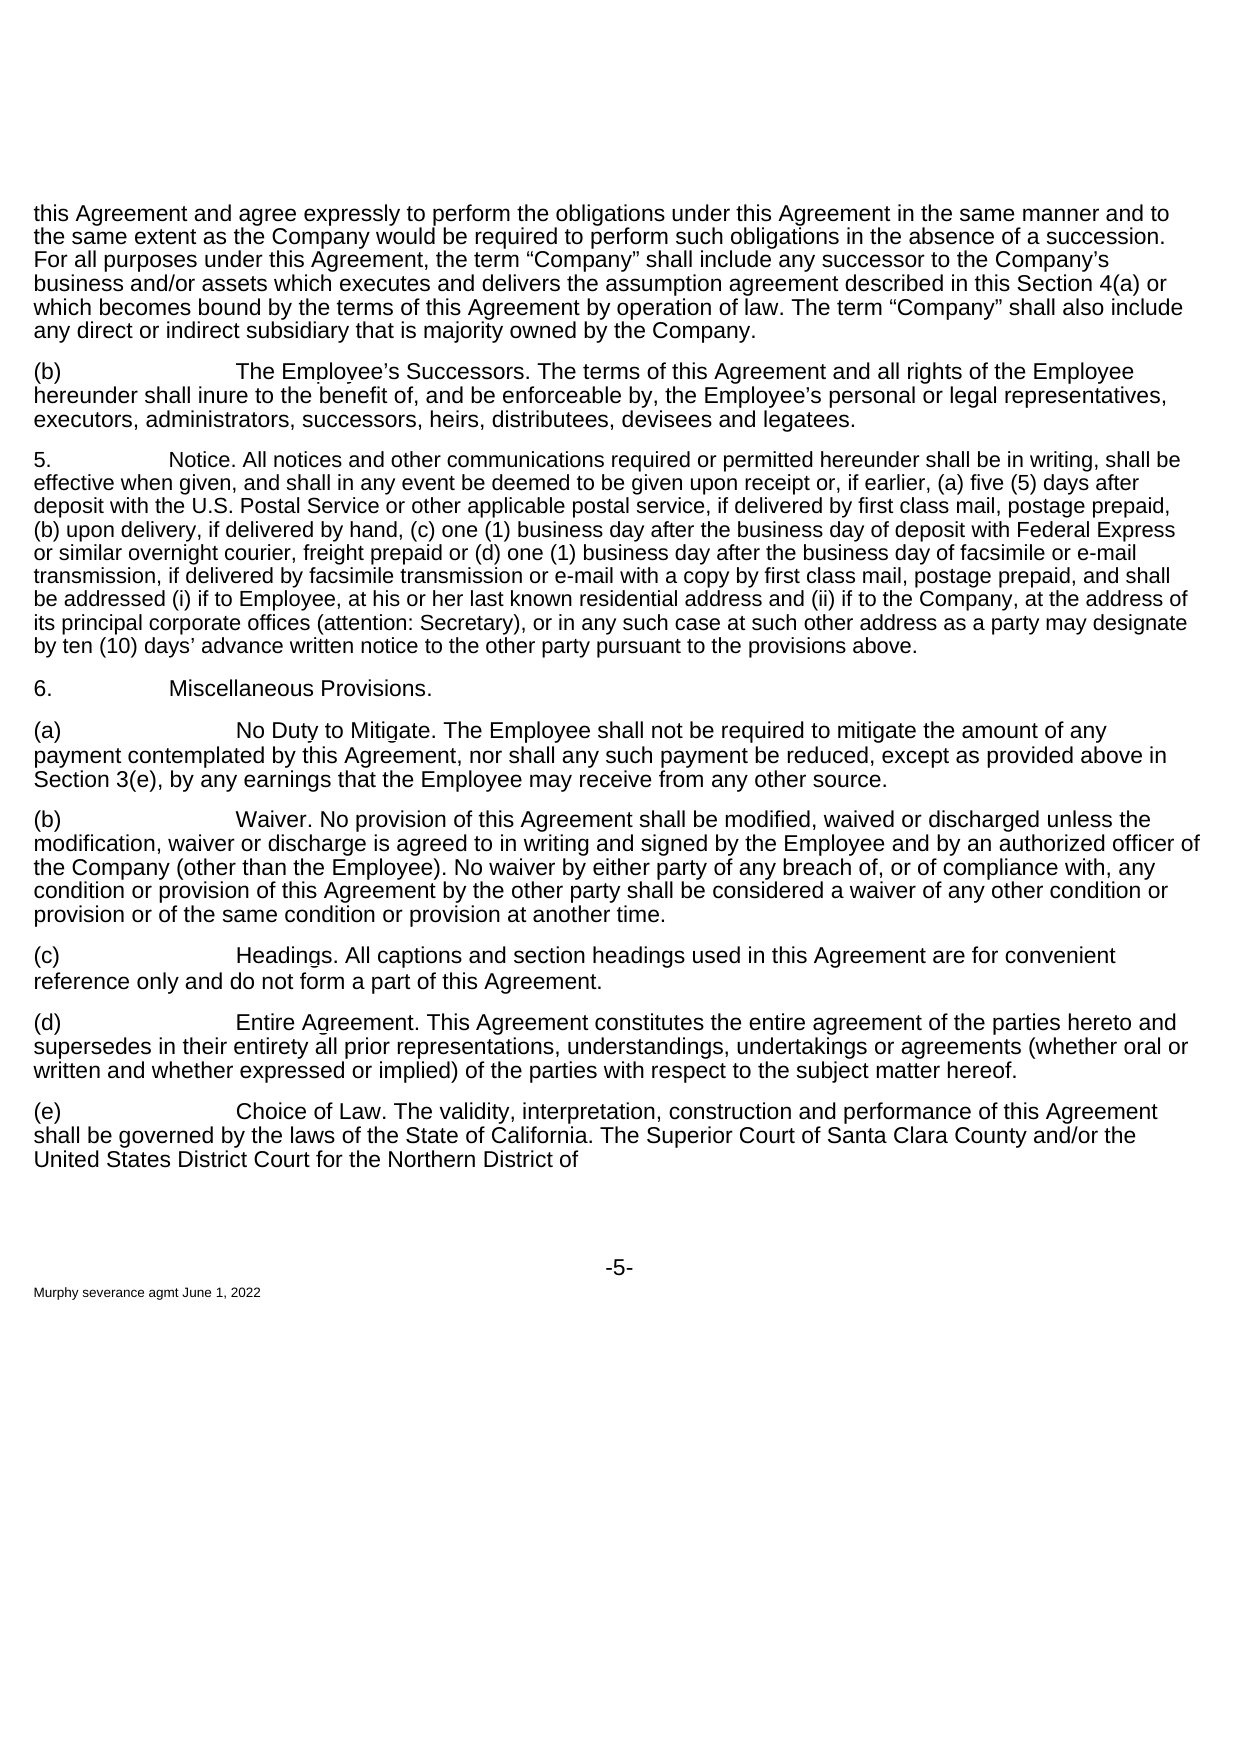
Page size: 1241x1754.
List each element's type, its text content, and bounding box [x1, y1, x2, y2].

text -5- [33, 1254, 1205, 1280]
list Entire Agreement. This Agreement constitutes the entire agreement of the parties hereto and supersedes in their entirety all prior representations, understandings, undertakings or agreements (whether oral or written and whether expressed or implied) of the parties with respect to the subject matter hereof. [33, 1011, 1201, 1083]
text Murphy severance agmt June 1, 2022 [33, 1284, 1201, 1300]
text this Agreement and agree expressly to perform the obligations under this Agreement in the same manner and to the same extent as the Company would be required to perform such obligations in the absence of a succession. For all purposes under this Agreement, the term “Company” shall include any successor to the Company’s business and/or assets which executes and delivers the assumption agreement described in this Section 4(a) or which becomes bound by the terms of this Agreement by operation of law. The term “Company” shall also include any direct or indirect subsidiary that is majority owned by the Company. [33, 202, 1184, 343]
list Notice. All notices and other communications required or permitted hereunder shall be in writing, shall be effective when given, and shall in any event be deemed to be given upon receipt or, if earlier, (a) five (5) days after deposit with the U.S. Postal Service or other applicable postal service, if delivered by first class mail, postage prepaid, (b) upon delivery, if delivered by hand, (c) one (1) business day after the business day of deposit with Federal Express or similar overnight courier, freight prepaid or (d) one (1) business day after the business day of facsimile or e-mail transmission, if delivered by facsimile transmission or e-mail with a copy by first class mail, postage prepaid, and shall be addressed (i) if to Employee, at his or her last known residential address and (ii) if to the Company, at the address of its principal corporate offices (attention: Secretary), or in any such case at such other address as a party may designate by ten (10) days’ advance written notice to the other party pursuant to the provisions above. [33, 449, 1201, 658]
list The Employee’s Successors. The terms of this Agreement and all rights of the Employee hereunder shall inure to the benefit of, and be enforceable by, the Employee’s personal or legal representatives, executors, administrators, successors, heirs, distributees, devisees and legatees. [33, 360, 1201, 433]
list Choice of Law. The validity, interpretation, construction and performance of this Agreement shall be governed by the laws of the State of California. The Superior Court of Santa Clara County and/or the United States District Court for the Northern District of [33, 1100, 1201, 1172]
list Headings. All captions and section headings used in this Agreement are for convenient reference only and do not form a part of this Agreement. [33, 944, 1201, 994]
list Waiver. No provision of this Agreement shall be modified, waived or discharged unless the modification, waiver or discharge is agreed to in writing and signed by the Employee and by an authorized officer of the Company (other than the Employee). No waiver by either party of any breach of, or of compliance with, any condition or provision of this Agreement by the other party shall be considered a waiver of any other condition or provision or of the same condition or provision at another time. [33, 809, 1201, 927]
list No Duty to Mitigate. The Employee shall not be required to mitigate the amount of any payment contemplated by this Agreement, nor shall any such payment be reduced, except as provided above in Section 3(e), by any earnings that the Employee may receive from any other source. [33, 719, 1201, 792]
list Miscellaneous Provisions. [33, 674, 1201, 701]
